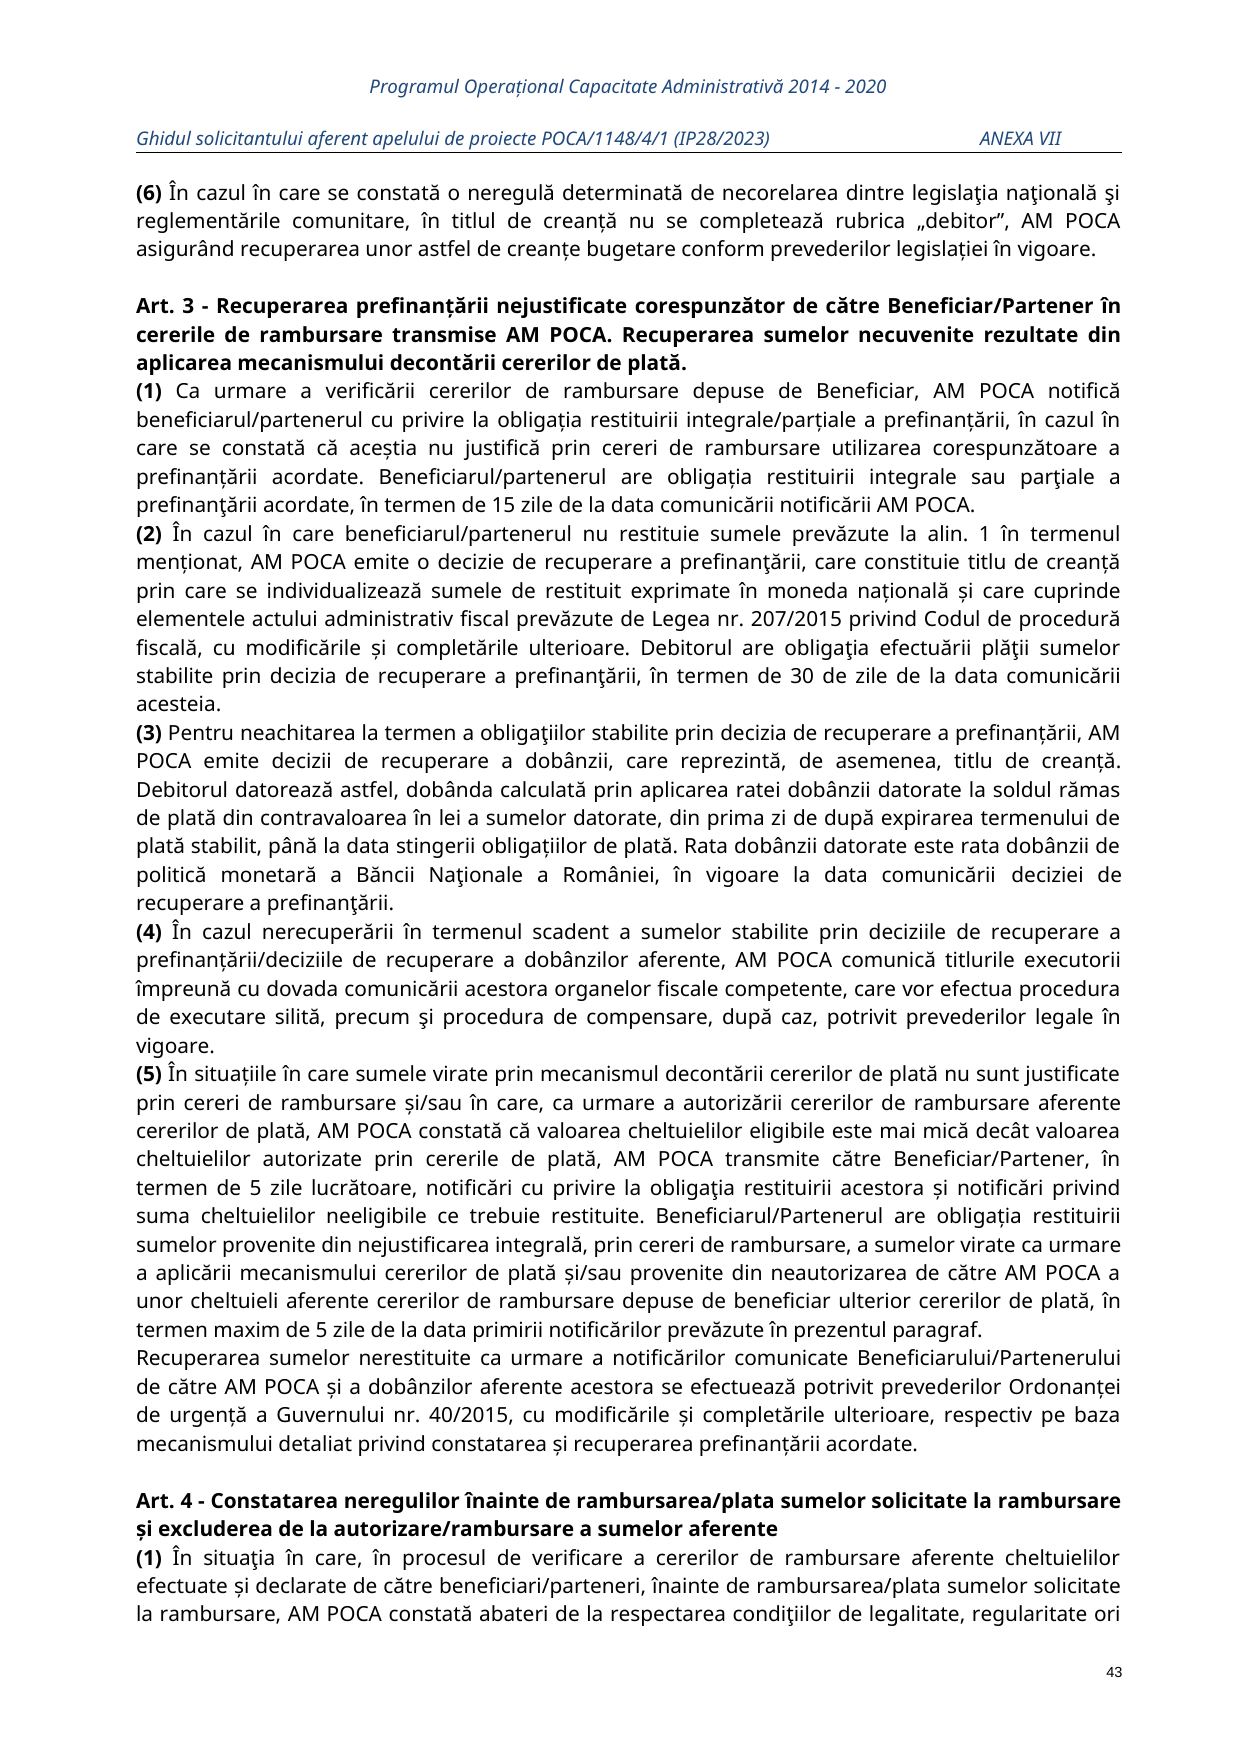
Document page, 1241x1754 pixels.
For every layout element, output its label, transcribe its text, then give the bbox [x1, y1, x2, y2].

text (2) În cazul în care beneficiarul/partenerul nu restituie sumele prevăzute la alin. 1 în termenul menționat, AM POCA emite o decizie de recuperare a prefinanţării, care constituie titlu de creanță prin care se individualizează sumele de restituit exprimate în moneda națională și care cuprinde elementele actului administrativ fiscal prevăzute de Legea nr. 207/2015 privind Codul de procedură fiscală, cu modificările și completările ulterioare. Debitorul are obligaţia efectuării plăţii sumelor stabilite prin decizia de recuperare a prefinanţării, în termen de 30 de zile de la data comunicării acesteia. [136, 519, 1122, 718]
text (1) Ca urmare a verificării cererilor de rambursare depuse de Beneficiar, AM POCA notifică beneficiarul/partenerul cu privire la obligația restituirii integrale/parțiale a prefinanțării, în cazul în care se constată că aceștia nu justifică prin cereri de rambursare utilizarea corespunzătoare a prefinanțării acordate. Beneficiarul/partenerul are obligația restituirii integrale sau parţiale a prefinanţării acordate, în termen de 15 zile de la data comunicării notificării AM POCA. [136, 377, 1122, 519]
text (5) În situațiile în care sumele virate prin mecanismul decontării cererilor de plată nu sunt justificate prin cereri de rambursare și/sau în care, ca urmare a autorizării cererilor de rambursare aferente cererilor de plată, AM POCA constată că valoarea cheltuielilor eligibile este mai mică decât valoarea cheltuielilor autorizate prin cererile de plată, AM POCA transmite către Beneficiar/Partener, în termen de 5 zile lucrătoare, notificări cu privire la obligaţia restituirii acestora și notificări privind suma cheltuielilor neeligibile ce trebuie restituite. Beneficiarul/Partenerul are obligația restituirii sumelor provenite din nejustificarea integrală, prin cereri de rambursare, a sumelor virate ca urmare a aplicării mecanismului cererilor de plată și/sau provenite din neautorizarea de către AM POCA a unor cheltuieli aferente cererilor de rambursare depuse de beneficiar ulterior cererilor de plată, în termen maxim de 5 zile de la data primirii notificărilor prevăzute în prezentul paragraf. [136, 1059, 1122, 1343]
text Art. 3 - Recuperarea prefinanțării nejustificate corespunzător de către Beneficiar/Partener în cererile de rambursare transmise AM POCA. Recuperarea sumelor necuvenite rezultate din aplicarea mecanismului decontării cererilor de plată. [136, 291, 1122, 377]
text Art. 4 - Constatarea neregulilor înainte de rambursarea/plata sumelor solicitate la rambursare și excluderea de la autorizare/rambursare a sumelor aferente [136, 1486, 1122, 1543]
text (6) În cazul în care se constată o neregulă determinată de necorelarea dintre legislaţia naţională şi reglementările comunitare, în titlul de creanță nu se completează rubrica „debitor”, AM POCA asigurând recuperarea unor astfel de creanțe bugetare conform prevederilor legislației în vigoare. [136, 178, 1122, 263]
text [136, 1543, 1122, 1628]
text (4) În cazul nerecuperării în termenul scadent a sumelor stabilite prin deciziile de recuperare a prefinanțării/deciziile de recuperare a dobânzilor aferente, AM POCA comunică titlurile executorii împreună cu dovada comunicării acestora organelor fiscale competente, care vor efectua procedura de executare silită, precum şi procedura de compensare, după caz, potrivit prevederilor legale în vigoare. [136, 917, 1122, 1059]
text Recuperarea sumelor nerestituite ca urmare a notificărilor comunicate Beneficiarului/Partenerului de către AM POCA și a dobânzilor aferente acestora se efectuează potrivit prevederilor Ordonanței de urgență a Guvernului nr. 40/2015, cu modificările și completările ulterioare, respectiv pe baza mecanismului detaliat privind constatarea și recuperarea prefinanțării acordate. [136, 1343, 1122, 1457]
text (3) Pentru neachitarea la termen a obligaţiilor stabilite prin decizia de recuperare a prefinanțării, AM POCA emite decizii de recuperare a dobânzii, care reprezintă, de asemenea, titlu de creanță. Debitorul datorează astfel, dobânda calculată prin aplicarea ratei dobânzii datorate la soldul rămas de plată din contravaloarea în lei a sumelor datorate, din prima zi de după expirarea termenului de plată stabilit, până la data stingerii obligațiilor de plată. Rata dobânzii datorate este rata dobânzii de politică monetară a Băncii Naţionale a României, în vigoare la data comunicării deciziei de recuperare a prefinanţării. [136, 718, 1122, 917]
